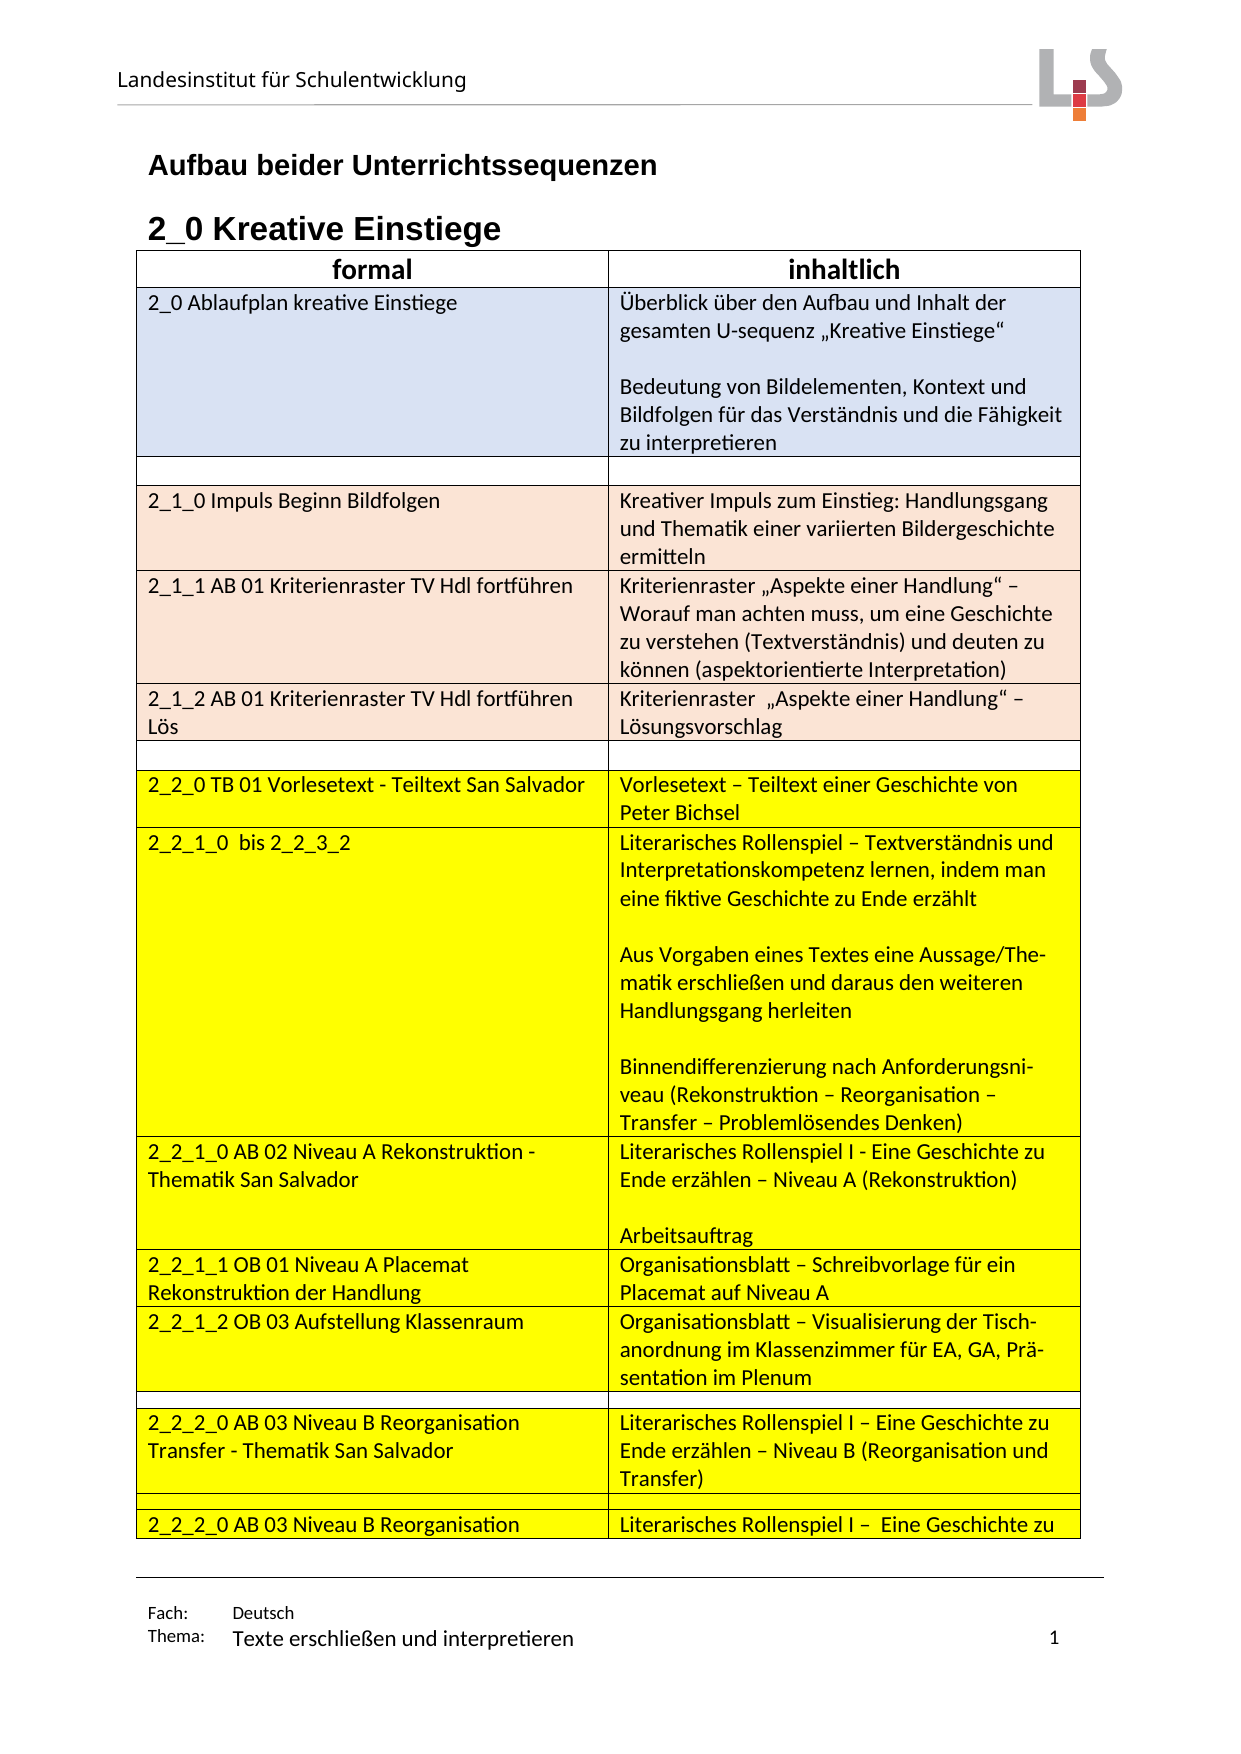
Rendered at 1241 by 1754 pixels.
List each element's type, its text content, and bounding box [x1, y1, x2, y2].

table_header inhaltlich [609, 251, 1080, 287]
table_cell 2_2_1_0 bis 2_2_3_2 [137, 828, 608, 1136]
table_cell [137, 1392, 608, 1407]
table_cell [609, 741, 1080, 769]
table_cell [609, 1494, 1080, 1509]
table_cell [609, 1392, 1080, 1407]
table_cell [137, 457, 608, 485]
table_cell Vorlesetext – Teiltext einer Geschichte von Peter Bichsel [609, 771, 1080, 827]
table_cell [609, 457, 1080, 485]
table_cell 2_0 Ablaufplan kreative Einstiege [137, 288, 608, 456]
table_cell Organisationsblatt – Schreibvorlage für ein Placemat auf Niveau A [609, 1250, 1080, 1306]
table_cell 2_1_2 AB 01 Kriterienraster TV Hdl fortführen Lös [137, 684, 608, 740]
table_cell 2_2_1_1 OB 01 Niveau A Placemat Rekonstruktion der Handlung [137, 1250, 608, 1306]
table_cell 2_2_1_0 AB 02 Niveau A Rekonstruktion - Thematik San Salvador [137, 1137, 608, 1249]
table_cell Literarisches Rollenspiel I – Eine Geschichte zu Ende erzählen – Niveau B (Reorganisation und Transfer) [609, 1409, 1080, 1493]
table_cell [609, 1510, 1080, 1538]
table_cell [137, 741, 608, 769]
table_cell Literarisches Rollenspiel – Textverständnis und Interpretationskompetenz lernen, indem man eine fiktive Geschichte zu Ende erzählt Aus Vorgaben eines Textes eine Aussage/The-matik erschließen und daraus den weiteren Handlungsgang herleiten Binnendifferenzierung nach Anforderungsni-veau (Rekonstruktion – Reorganisation – Transfer – Problemlösendes Denken) [609, 828, 1080, 1136]
table_cell 2_2_1_2 OB 03 Aufstellung Klassenraum [137, 1307, 608, 1391]
table_cell Kreativer Impuls zum Einstieg: Handlungsgang und Thematik einer variierten Bildergeschichte ermitteln [609, 486, 1080, 570]
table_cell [137, 1510, 608, 1538]
table_cell [137, 1494, 608, 1509]
subtitle 2_0 Kreative Einstiege [148, 209, 1093, 247]
table_cell 2_2_2_0 AB 03 Niveau B Reorganisation Transfer - Thematik San Salvador [137, 1409, 608, 1493]
table_header formal [137, 251, 608, 287]
table_cell Organisationsblatt – Visualisierung der Tisch-anordnung im Klassenzimmer für EA, GA, Prä-sentation im Plenum [609, 1307, 1080, 1391]
table_cell Kriterienraster „Aspekte einer Handlung“ – Lösungsvorschlag [609, 684, 1080, 740]
table_cell 2_2_0 TB 01 Vorlesetext - Teiltext San Salvador [137, 771, 608, 827]
text Aufbau beider Unterrichtssequenzen [148, 148, 1093, 181]
table_cell Überblick über den Aufbau und Inhalt der gesamten U-sequenz „Kreative Einstiege“ Bedeutung von Bildelementen, Kontext und Bildfolgen für das Verständnis und die Fähigkeit zu interpretieren [609, 288, 1080, 456]
table_cell 2_1_1 AB 01 Kriterienraster TV Hdl fortführen [137, 571, 608, 683]
table_cell 2_1_0 Impuls Beginn Bildfolgen [137, 486, 608, 570]
table_cell Kriterienraster „Aspekte einer Handlung“ – Worauf man achten muss, um eine Geschichte zu verstehen (Textverständnis) und deuten zu können (aspektorientierte Interpretation) [609, 571, 1080, 683]
table_cell Literarisches Rollenspiel I - Eine Geschichte zu Ende erzählen – Niveau A (Rekonstruktion) Arbeitsauftrag [609, 1137, 1080, 1249]
